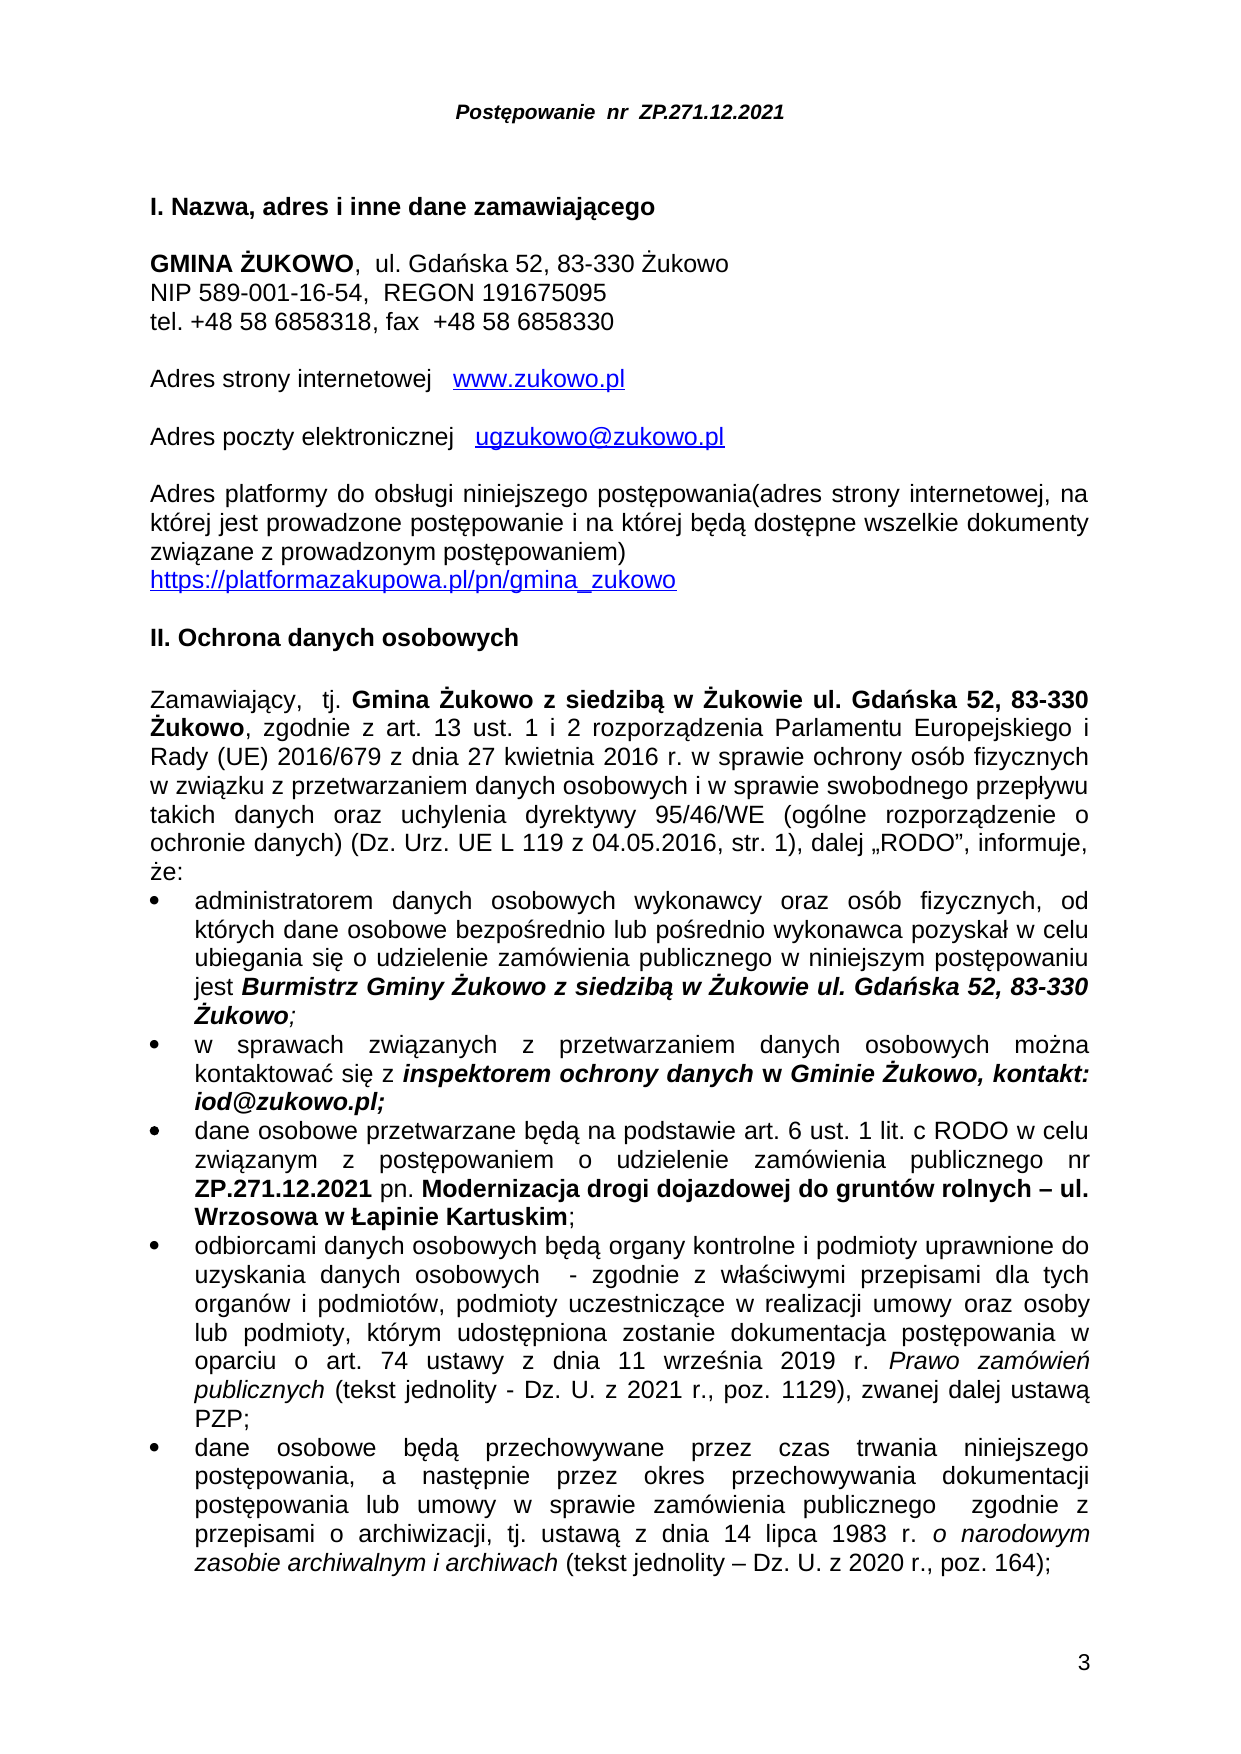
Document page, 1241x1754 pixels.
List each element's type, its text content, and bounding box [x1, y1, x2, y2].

text GMINA ŻUKOWO, ul. Gdańska 52, 83-330 Żukowo [150, 249, 1090, 278]
text Adres strony internetowej www.zukowo.pl [150, 364, 1090, 393]
list dane osobowe przetwarzane będą na podstawie art. 6 ust. 1 lit. c RODO w celu związanym z postępowaniem o udzielenie zamówienia publicznego nr ZP.271.12.2021 pn. Modernizacja drogi dojazdowej do gruntów rolnych – ul. Wrzosowa w Łapinie Kartuskim; [150, 1116, 1090, 1231]
text Adres platformy do obsługi niniejszego postępowania(adres strony internetowej, na której jest prowadzone postępowanie i na której będą dostępne wszelkie dokumenty związane z prowadzonym postępowaniem) [150, 479, 1090, 565]
subtitle II. Ochrona danych osobowych [150, 623, 1090, 652]
list dane osobowe będą przechowywane przez czas trwania niniejszego postępowania, a następnie przez okres przechowywania dokumentacji postępowania lub umowy w sprawie zamówienia publicznego zgodnie z przepisami o archiwizacji, tj. ustawą z dnia 14 lipca 1983 r. o narodowym zasobie archiwalnym i archiwach (tekst jednolity – Dz. U. z 2020 r., poz. 164); [150, 1432, 1090, 1576]
subtitle I. Nazwa, adres i inne dane zamawiającego [150, 192, 1090, 220]
list odbiorcami danych osobowych będą organy kontrolne i podmioty uprawnione do uzyskania danych osobowych - zgodnie z właściwymi przepisami dla tych organów i podmiotów, podmioty uczestniczące w realizacji umowy oraz osoby lub podmioty, którym udostępniona zostanie dokumentacja postępowania w oparciu o art. 74 ustawy z dnia 11 września 2019 r. Prawo zamówień publicznych (tekst jednolity - Dz. U. z 2021 r., poz. 1129), zwanej dalej ustawą PZP; [150, 1231, 1090, 1432]
text https://platformazakupowa.pl/pn/gmina_zukowo [150, 565, 1090, 594]
text tel. +48 58 6858318, fax +48 58 6858330 [150, 307, 1090, 335]
list w sprawach związanych z przetwarzaniem danych osobowych można kontaktować się z inspektorem ochrony danych w Gminie Żukowo, kontakt: iod@zukowo.pl; [150, 1030, 1090, 1116]
text NIP 589-001-16-54, REGON 191675095 [150, 278, 1090, 307]
text Adres poczty elektronicznej ugzukowo@zukowo.pl [150, 422, 1090, 450]
list administratorem danych osobowych wykonawcy oraz osób fizycznych, od których dane osobowe bezpośrednio lub pośrednio wykonawca pozyskał w celu ubiegania się o udzielenie zamówienia publicznego w niniejszym postępowaniu jest Burmistrz Gminy Żukowo z siedzibą w Żukowie ul. Gdańska 52, 83-330 Żukowo; [150, 886, 1090, 1030]
text Zamawiający, tj. Gmina Żukowo z siedzibą w Żukowie ul. Gdańska 52, 83-330 Żukowo, zgodnie z art. 13 ust. 1 i 2 rozporządzenia Parlamentu Europejskiego i Rady (UE) 2016/679 z dnia 27 kwietnia 2016 r. w sprawie ochrony osób fizycznych w związku z przetwarzaniem danych osobowych i w sprawie swobodnego przepływu takich danych oraz uchylenia dyrektywy 95/46/WE (ogólne rozporządzenie o ochronie danych) (Dz. Urz. UE L 119 z 04.05.2016, str. 1), dalej „RODO”, informuje, że: [150, 684, 1090, 886]
